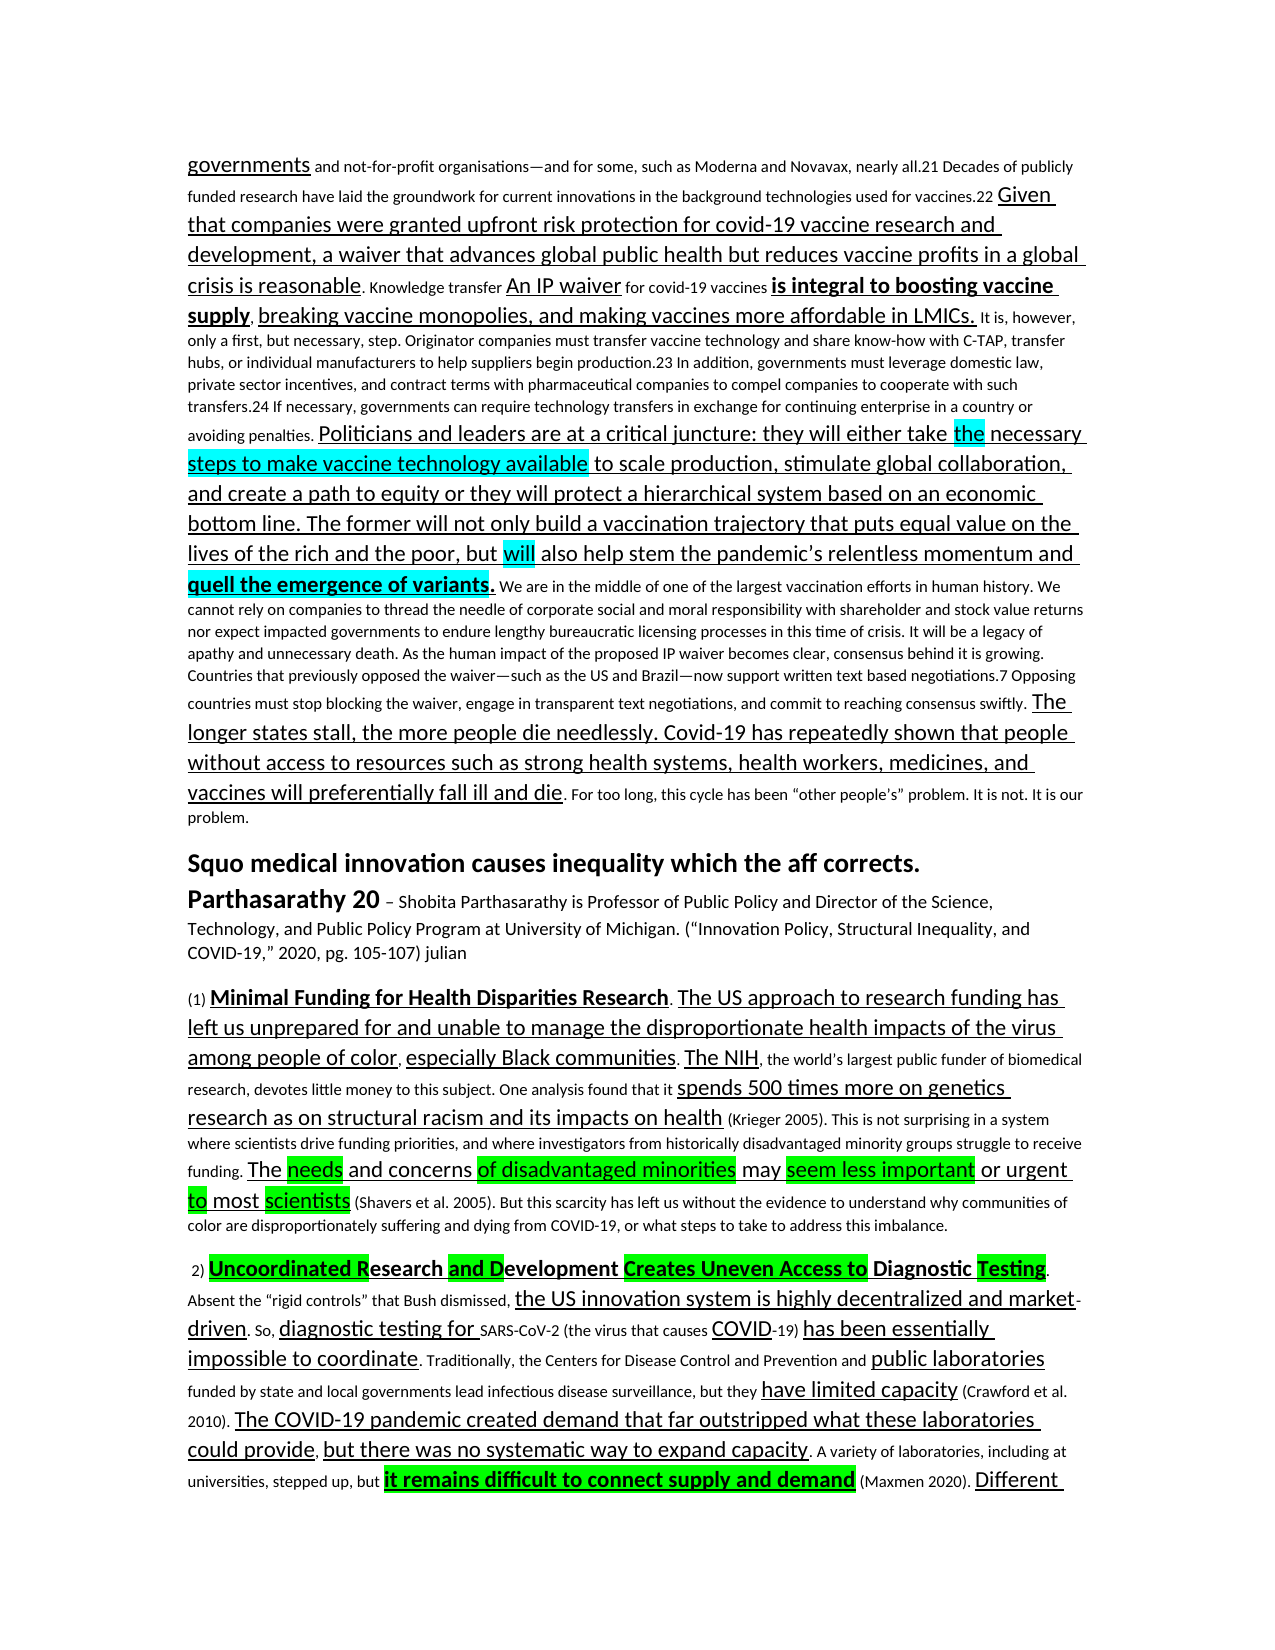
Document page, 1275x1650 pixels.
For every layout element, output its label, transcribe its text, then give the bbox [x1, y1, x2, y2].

text (1) Minimal Funding for Health Disparities Research. The US approach to research funding has left us unprepared for and unable to manage the disproportionate health impacts of the virus among people of color, especially Black communities. The NIH, the world’s largest public funder of biomedical research, devotes little money to this subject. One analysis found that it spends 500 times more on genetics research as on structural racism and its impacts on health (Krieger 2005). This is not surprising in a system where scientists drive funding priorities, and where investigators from historically disadvantaged minority groups struggle to receive funding. The needs and concerns of disadvantaged minorities may seem less important or urgent to most scientists (Shavers et al. 2005). But this scarcity has left us without the evidence to understand why communities of color are disproportionately suffering and dying from COVID-19, or what steps to take to address this imbalance. [187, 983, 1087, 1236]
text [187, 150, 1087, 828]
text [187, 1254, 1087, 1493]
text Parthasarathy 20 – Shobita Parthasarathy is Professor of Public Policy and Director of the Science, Technology, and Public Policy Program at University of Michigan. (“Innovation Policy, Structural Inequality, and COVID-19,” 2020, pg. 105-107) julian [187, 882, 1087, 964]
subtitle Squo medical innovation causes inequality which the aff corrects. [187, 846, 1087, 879]
